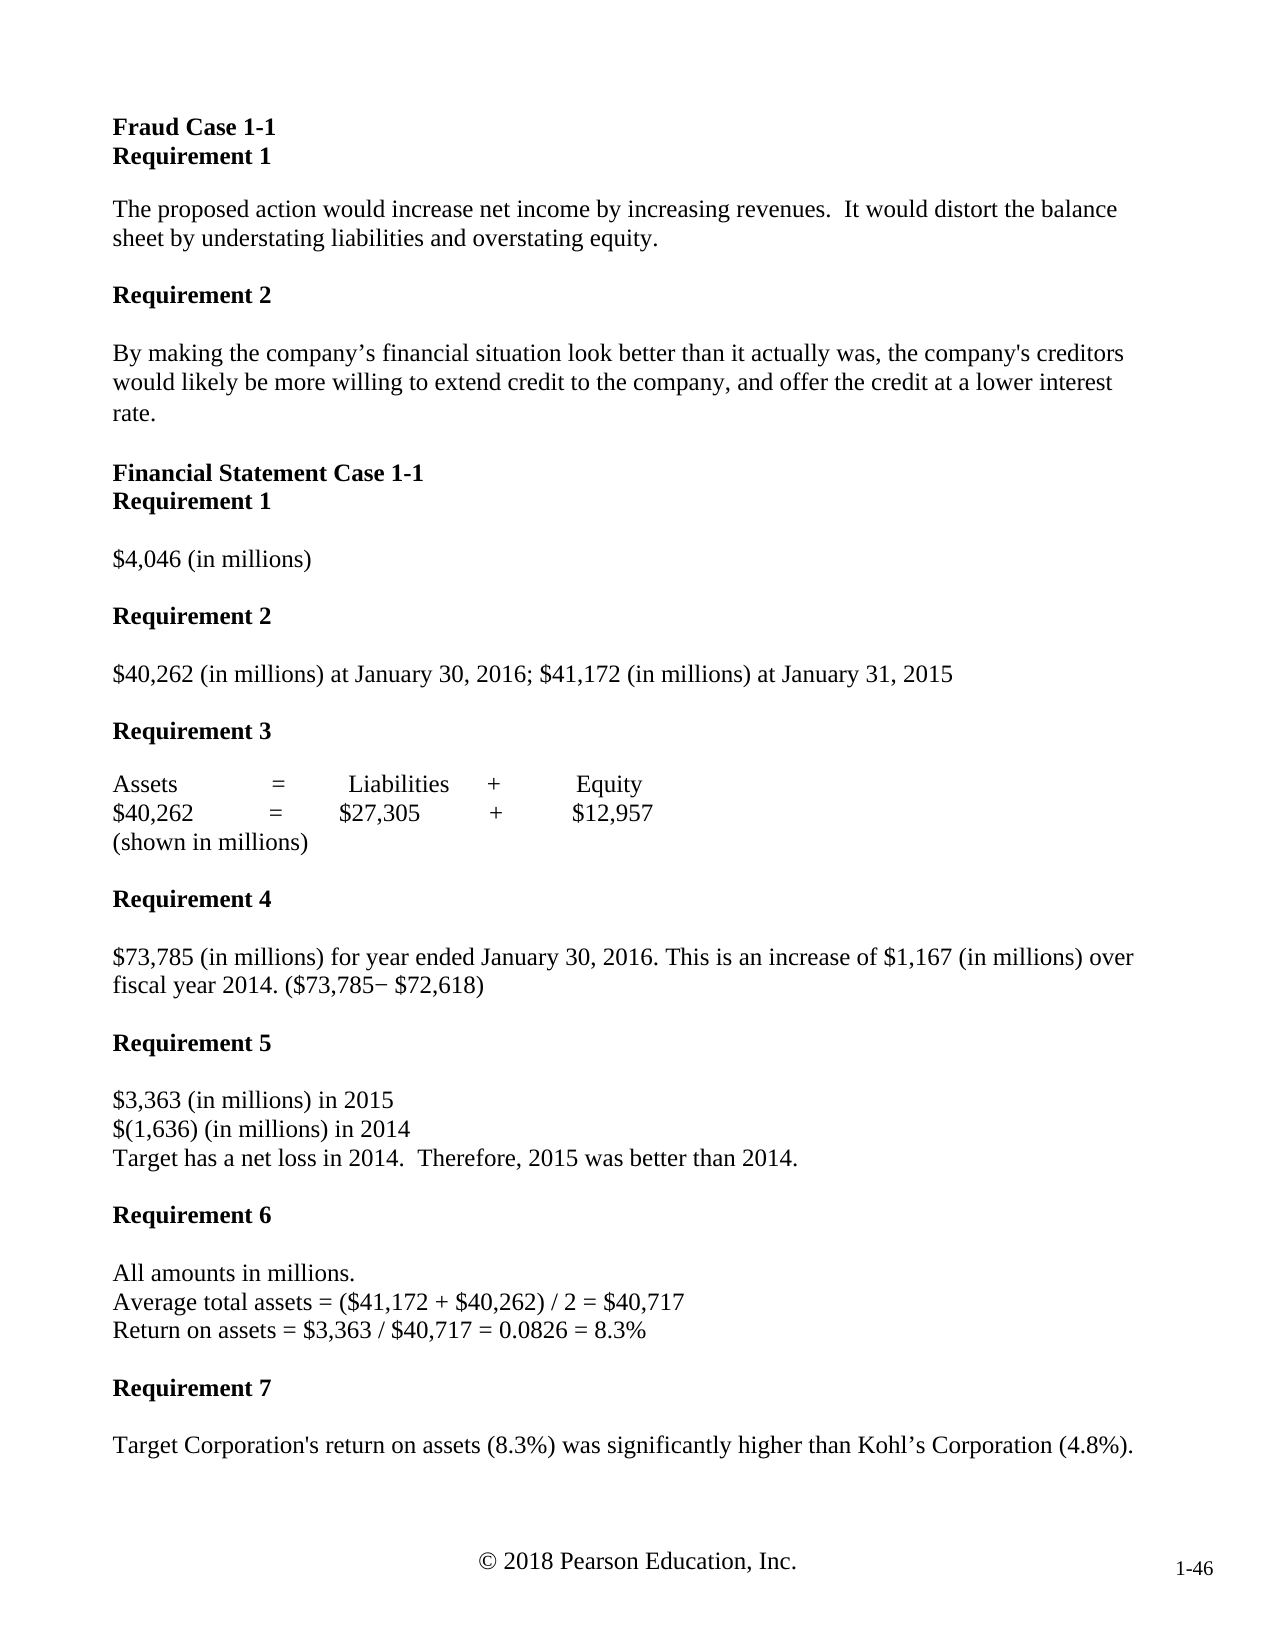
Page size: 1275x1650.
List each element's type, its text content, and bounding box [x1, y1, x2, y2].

text Requirement 6 [112, 1200, 1162, 1229]
text $4,046 (in millions) [112, 544, 1162, 573]
text Assets = Liabilities + Equity [112, 769, 1162, 798]
text All amounts in millions. [112, 1258, 1162, 1287]
text Requirement 2 [112, 280, 1162, 309]
text Fraud Case 1-1 [112, 112, 1162, 141]
text Return on assets = $3,363 / $40,717 = 0.0826 = 8.3% [112, 1315, 1162, 1344]
text Requirement 1 [112, 486, 1162, 515]
text Requirement 1 [112, 141, 1162, 170]
text Target Corporation's return on assets (8.3%) was significantly higher than Kohl’s Corporation (4.8%). [112, 1430, 1162, 1459]
text $40,262 = $27,305 + $12,957 [112, 798, 1162, 827]
text (shown in millions) [112, 827, 1162, 855]
text $(1,636) (in millions) in 2014 [112, 1114, 1162, 1143]
text $3,363 (in millions) in 2015 [112, 1085, 1162, 1114]
text Requirement 5 [112, 1028, 1162, 1057]
text Average total assets = ($41,172 + $40,262) / 2 = $40,717 [112, 1287, 1162, 1315]
text The proposed action would increase net income by increasing revenues. It would distort the balance sheet by understating liabilities and overstating equity. [112, 194, 1162, 252]
subtitle By making the company’s financial situation look better than it actually was, the company's creditors would likely be more willing to extend credit to the company, and offer the credit at a lower interest rate. [112, 338, 1162, 429]
text Requirement 4 [112, 884, 1162, 913]
text Financial Statement Case 1-1 [112, 458, 1162, 486]
text Target has a net loss in 2014. Therefore, 2015 was better than 2014. [112, 1143, 1162, 1172]
text $40,262 (in millions) at January 30, 2016; $41,172 (in millions) at January 31, 2015 [112, 659, 1162, 688]
text $73,785 (in millions) for year ended January 30, 2016. This is an increase of $1,167 (in millions) over fiscal year 2014. ($73,785− $72,618) [112, 942, 1162, 999]
text Requirement 3 [112, 716, 1162, 745]
text Requirement 2 [112, 601, 1162, 630]
text Requirement 7 [112, 1373, 1162, 1402]
